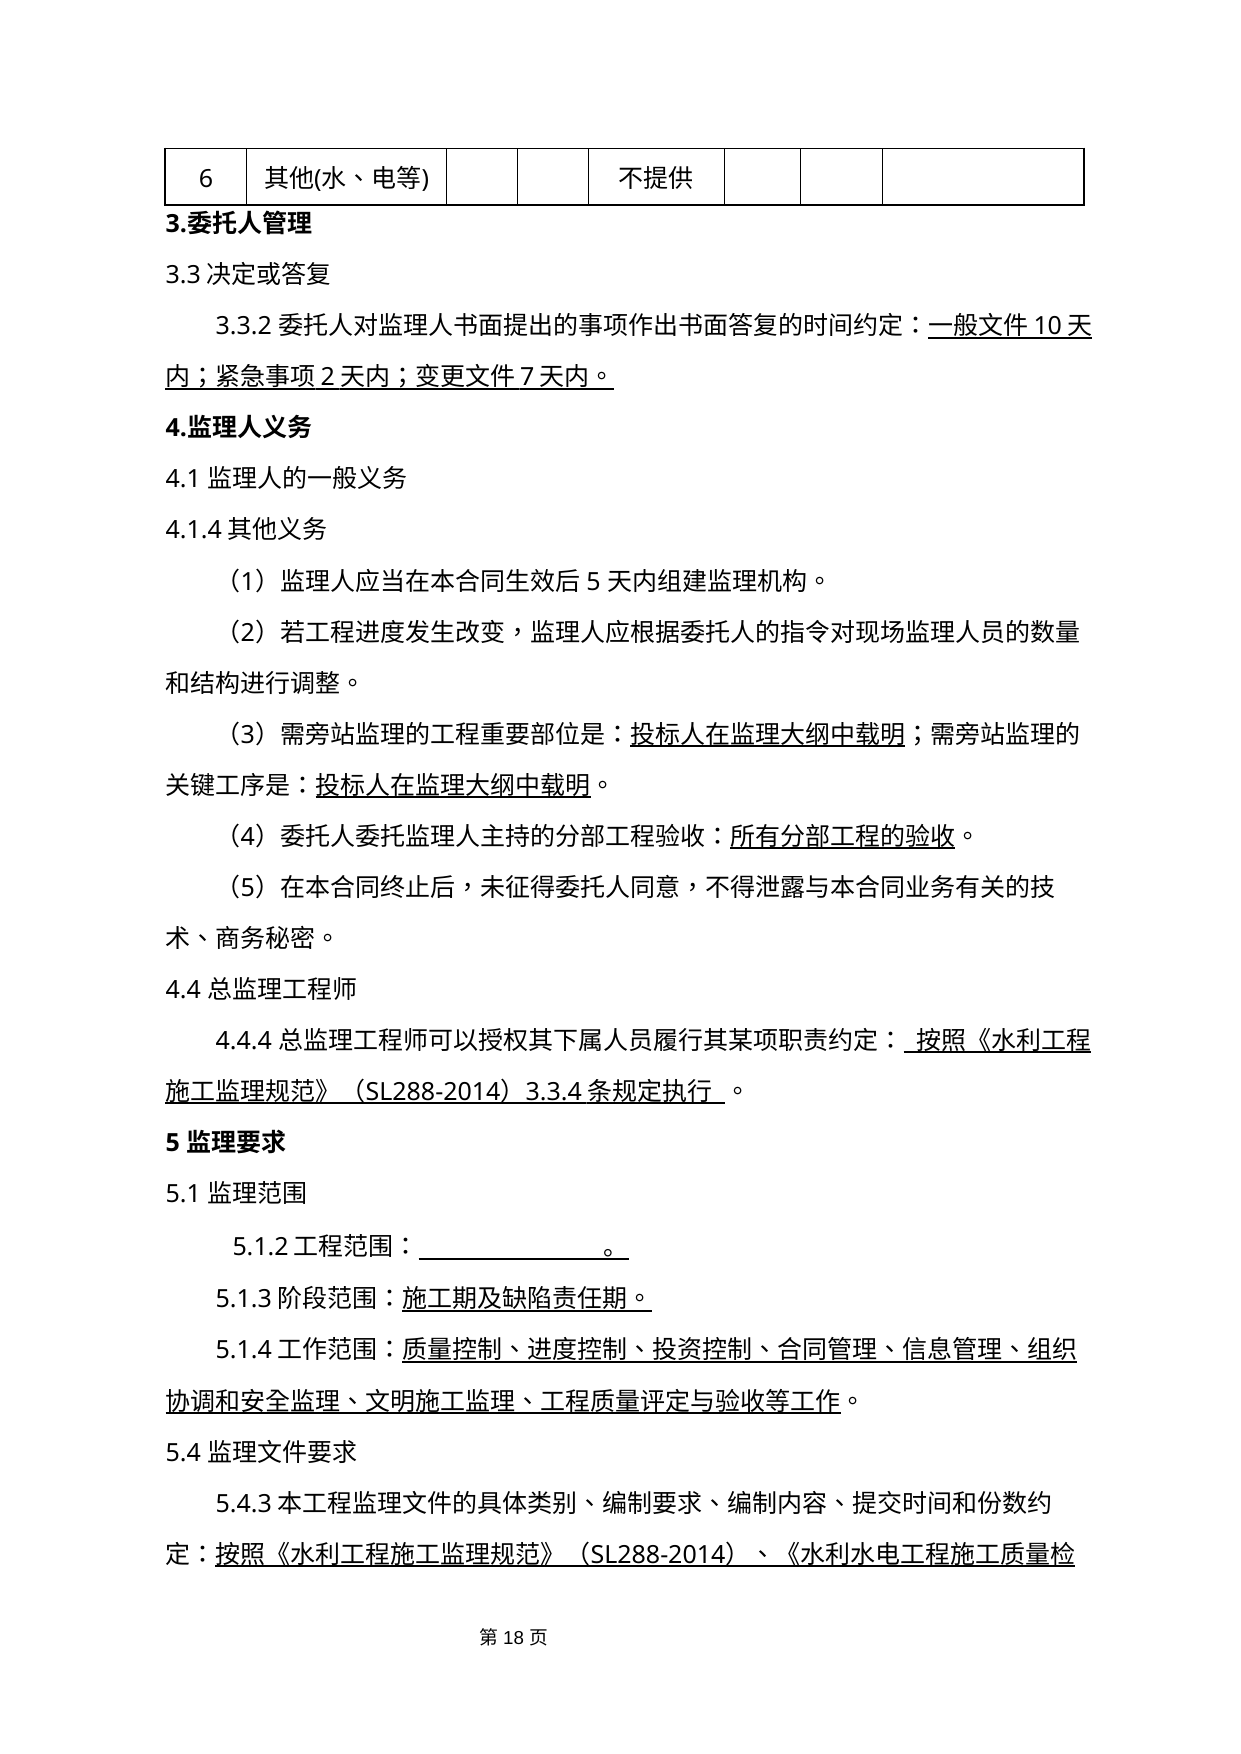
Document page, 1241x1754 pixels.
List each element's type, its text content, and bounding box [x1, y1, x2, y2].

text （4）委托人委托监理人主持的分部工程验收：所有分部工程的验收。 [165, 818, 1092, 852]
text 5.1.4工作范围：质量控制、进度控制、投资控制、合同管理、信息管理、组织协调和安全监理、文明施工监理、工程质量评定与验收等工作。 [165, 1332, 1092, 1417]
text 4.1.4其他义务 [165, 512, 1092, 546]
table_cell [883, 149, 1083, 204]
text 4.监理人义务 [165, 410, 1092, 444]
text 5 监理要求 [165, 1125, 1092, 1159]
table_cell [447, 149, 517, 204]
table_cell 不提供 [589, 149, 724, 204]
text （2）若工程进度发生改变，监理人应根据委托人的指令对现场监理人员的数量和结构进行调整。 [165, 614, 1092, 699]
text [165, 1485, 1092, 1570]
text 5.1.3阶段范围：施工期及缺陷责任期。 [165, 1281, 1092, 1315]
text 3.3决定或答复 [165, 257, 1092, 291]
text （3）需旁站监理的工程重要部位是：投标人在监理大纲中载明；需旁站监理的关键工序是：投标人在监理大纲中载明。 [165, 716, 1092, 801]
text 5.1 监理范围 [165, 1176, 1092, 1210]
table_cell [801, 149, 882, 204]
text 4.1 监理人的一般义务 [165, 461, 1092, 495]
text 4.4 总监理工程师 [165, 972, 1092, 1006]
text 4.4.4 总监理工程师可以授权其下属人员履行其某项职责约定： 按照《水利工程施工监理规范》（SL288-2014）3.3.4条规定执行 。 [165, 1023, 1092, 1108]
table_cell 其他(水、电等) [247, 149, 446, 204]
text （5）在本合同终止后，未征得委托人同意，不得泄露与本合同业务有关的技术、商务秘密。 [165, 869, 1092, 954]
text 5.4 监理文件要求 [165, 1434, 1092, 1468]
text （1）监理人应当在本合同生效后 5 天内组建监理机构。 [165, 563, 1092, 597]
table_cell 6 [166, 149, 246, 204]
text 5.1.2工程范围： 。 [165, 1227, 1092, 1263]
text 3.委托人管理 [165, 206, 1092, 240]
table_cell [518, 149, 588, 204]
text 3.3.2 委托人对监理人书面提出的事项作出书面答复的时间约定：一般文件10天内；紧急事项2天内；变更文件7天内。 [165, 308, 1092, 393]
table_cell [725, 149, 800, 204]
